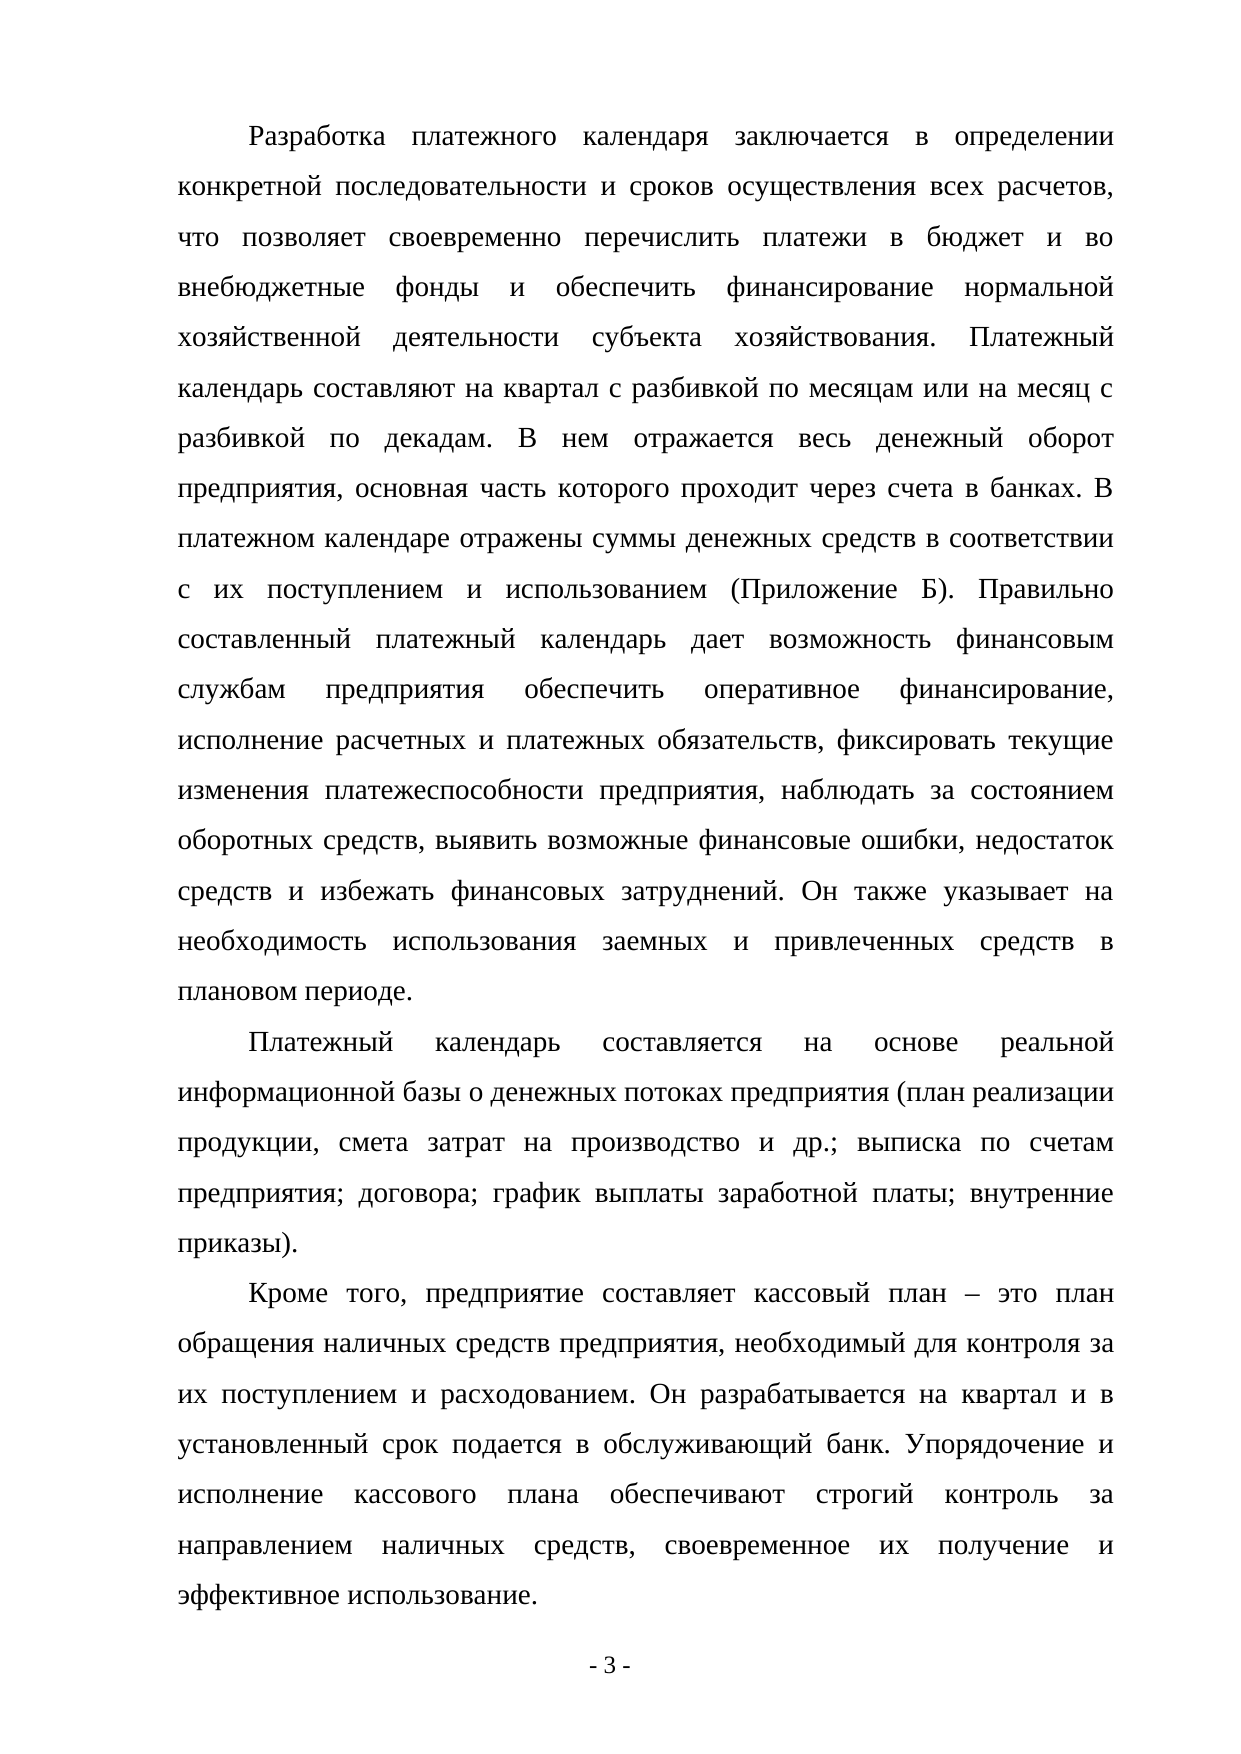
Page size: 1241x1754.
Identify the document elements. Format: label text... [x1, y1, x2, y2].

text Платежный календарь составляется на основе реальной информационной базы о денежных потоках предприятия (план реализации продукции, смета затрат на производство и др.; выписка по счетам предприятия; договора; график выплаты заработной платы; внутренние приказы). [177, 1024, 1115, 1258]
text Кроме того, предприятие составляет кассовый план – это план обращения наличных средств предприятия, необходимый для контроля за их поступлением и расходованием. Он разрабатывается на квартал и в установленный срок подается в обслуживающий банк. Упорядочение и исполнение кассового плана обеспечивают строгий контроль за направлением наличных средств, своевременное их получение и эффективное использование. [177, 1275, 1115, 1611]
text Разработка платежного календаря заключается в определении конкретной последовательности и сроков осуществления всех расчетов, что позволяет своевременно перечислить платежи в бюджет и во внебюджетные фонды и обеспечить финансирование нормальной хозяйственной деятельности субъекта хозяйствования. Платежный календарь составляют на квартал с разбивкой по месяцам или на месяц с разбивкой по декадам. В нем отражается весь денежный оборот предприятия, основная часть которого проходит через счета в банках. В платежном календаре отражены суммы денежных средств в соответствии с их поступлением и использованием (Приложение Б). Правильно составленный платежный календарь дает возможность финансовым службам предприятия обеспечить оперативное финансирование, исполнение расчетных и платежных обязательств, фиксировать текущие изменения платежеспособности предприятия, наблюдать за состоянием оборотных средств, выявить возможные финансовые ошибки, недостаток средств и избежать финансовых затруднений. Он также указывает на необходимость использования заемных и привлеченных средств в плановом периоде. [177, 118, 1115, 1007]
